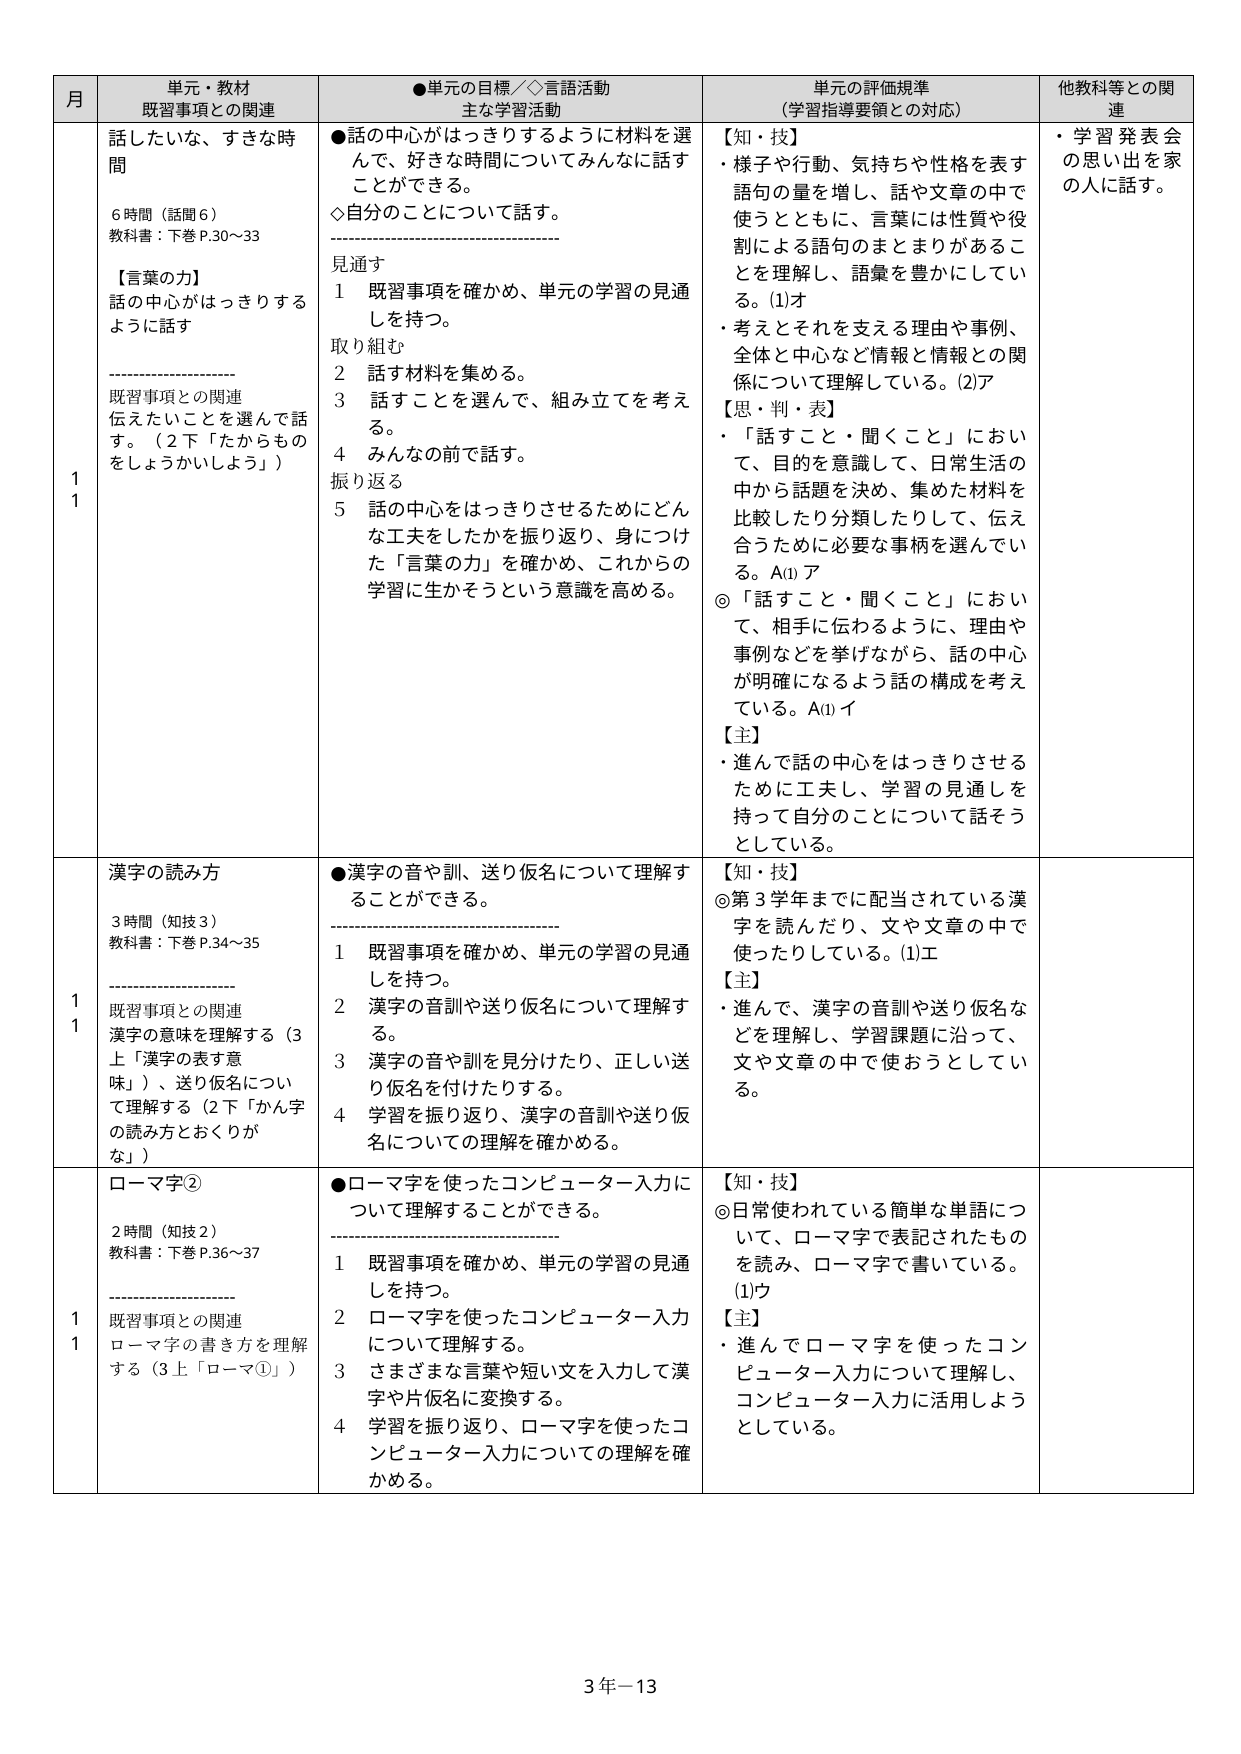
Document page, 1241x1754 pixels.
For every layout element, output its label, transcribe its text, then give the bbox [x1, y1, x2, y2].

table_header 単元の評価規準 （学習指導要領との対応） [703, 76, 1039, 122]
table_cell 【知・技】 ・様子や行動、気持ちや性格を表す語句の量を増し、話や文章の中で使うとともに、言葉には性質や役割による語句のまとまりがあることを理解し、語彙を豊かにしている。⑴オ ・考えとそれを支える理由や事例、全体と中心など情報と情報との関係について理解している。⑵ア 【思・判・表】 ・「話すこと・聞くこと」において、目的を意識して、日常生活の中から話題を決め、集めた材料を比較したり分類したりして、伝え合うために必要な事柄を選んでいる。A⑴ア ◎「話すこと・聞くこと」において、相手に伝わるように、理由や事例などを挙げながら、話の中心が明確になるよう話の構成を考えている。A⑴イ 【主】 ・進んで話の中心をはっきりさせるために工夫し、学習の見通しを持って自分のことについて話そうとしている。 [703, 123, 1039, 857]
table_cell [1040, 858, 1193, 1167]
table_cell 11 [54, 1168, 97, 1493]
table_cell 11 [54, 858, 97, 1167]
table_cell [1040, 1168, 1193, 1493]
table_header 単元・教材 既習事項との関連 [98, 76, 318, 122]
table_cell 11 [54, 123, 97, 857]
table_cell 【知・技】 ◎第3学年までに配当されている漢字を読んだり、文や文章の中で使ったりしている。⑴エ 【主】 ・進んで、漢字の音訓や送り仮名などを理解し、学習課題に沿って、文や文章の中で使おうとしている。 [703, 858, 1039, 1167]
table_cell ●ローマ字を使ったコンピューター入力について理解することができる。 -------------------------------------- １ 既習事項を確かめ、単元の学習の見通しを持つ。 ２ ローマ字を使ったコンピューター入力について理解する。 ３ さまざまな言葉や短い文を入力して漢字や片仮名に変換する。 ４ 学習を振り返り、ローマ字を使ったコンピューター入力についての理解を確かめる。 [319, 1168, 702, 1493]
table_cell ・学習発表会の思い出を家の人に話す。 [1040, 123, 1193, 857]
table_cell 漢字の読み方 ３時間（知技３） 教科書：下巻P.34～35 --------------------- 既習事項との関連 漢字の意味を理解する（3上「漢字の表す意味」）、送り仮名について理解する（2下「かん字の読み方とおくりがな」） [98, 858, 318, 1167]
table_cell 【知・技】 ◎日常使われている簡単な単語について、ローマ字で表記されたものを読み、ローマ字で書いている。⑴ウ 【主】 ・進んでローマ字を使ったコンピューター入力について理解し、コンピューター入力に活用しようとしている。 [703, 1168, 1039, 1493]
table_cell ●話の中心がはっきりするように材料を選んで、好きな時間についてみんなに話すことができる。 ◇自分のことについて話す。 -------------------------------------- 見通す １ 既習事項を確かめ、単元の学習の見通しを持つ。 取り組む ２ 話す材料を集める。 ３ 話すことを選んで、組み立てを考える。 ４ みんなの前で話す。 振り返る ５ 話の中心をはっきりさせるためにどんな工夫をしたかを振り返り、身につけた「言葉の力」を確かめ、これからの学習に生かそうという意識を高める。 [319, 123, 702, 857]
table_header 他教科等との関連 [1040, 76, 1193, 122]
table_cell ローマ字② ２時間（知技２） 教科書：下巻P.36～37 --------------------- 既習事項との関連 ローマ字の書き方を理解する（3上「ローマ①」） [98, 1168, 318, 1493]
table_header 月 [54, 76, 97, 122]
table_cell 話したいな、すきな時間 ６時間（話聞６） 教科書：下巻P.30～33 【言葉の力】 話の中心がはっきりするように話す --------------------- 既習事項との関連 伝えたいことを選んで話す。（２下「たからものをしょうかいしよう」） [98, 123, 318, 857]
table_header ●単元の目標／◇言語活動 主な学習活動 [319, 76, 702, 122]
table_cell ●漢字の音や訓、送り仮名について理解することができる。 -------------------------------------- １ 既習事項を確かめ、単元の学習の見通しを持つ。 ２ 漢字の音訓や送り仮名について理解する。 ３ 漢字の音や訓を見分けたり、正しい送り仮名を付けたりする。 ４ 学習を振り返り、漢字の音訓や送り仮名についての理解を確かめる。 [319, 858, 702, 1167]
